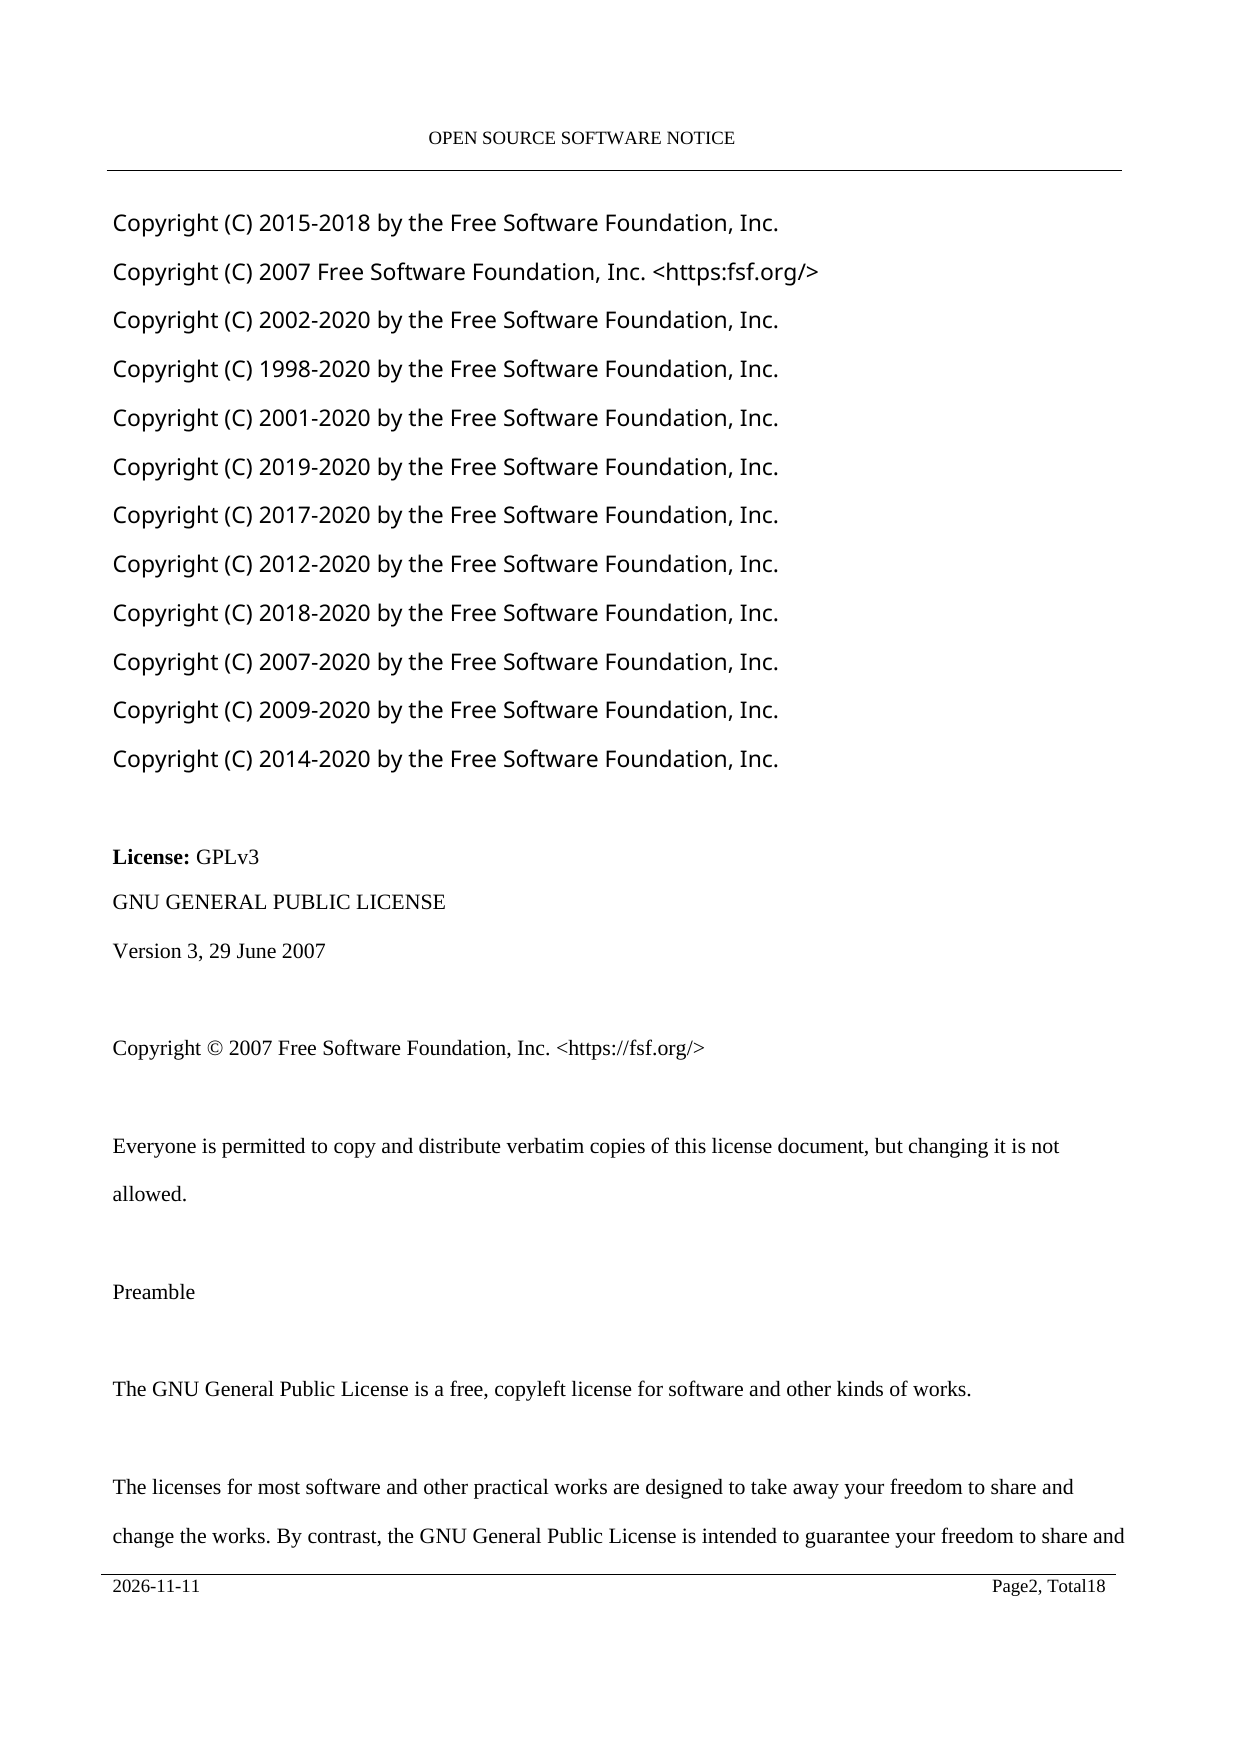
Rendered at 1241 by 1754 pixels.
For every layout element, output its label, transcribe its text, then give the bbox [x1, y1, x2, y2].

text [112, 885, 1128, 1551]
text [112, 206, 1128, 824]
text License: GPLv3 [112, 840, 1128, 873]
